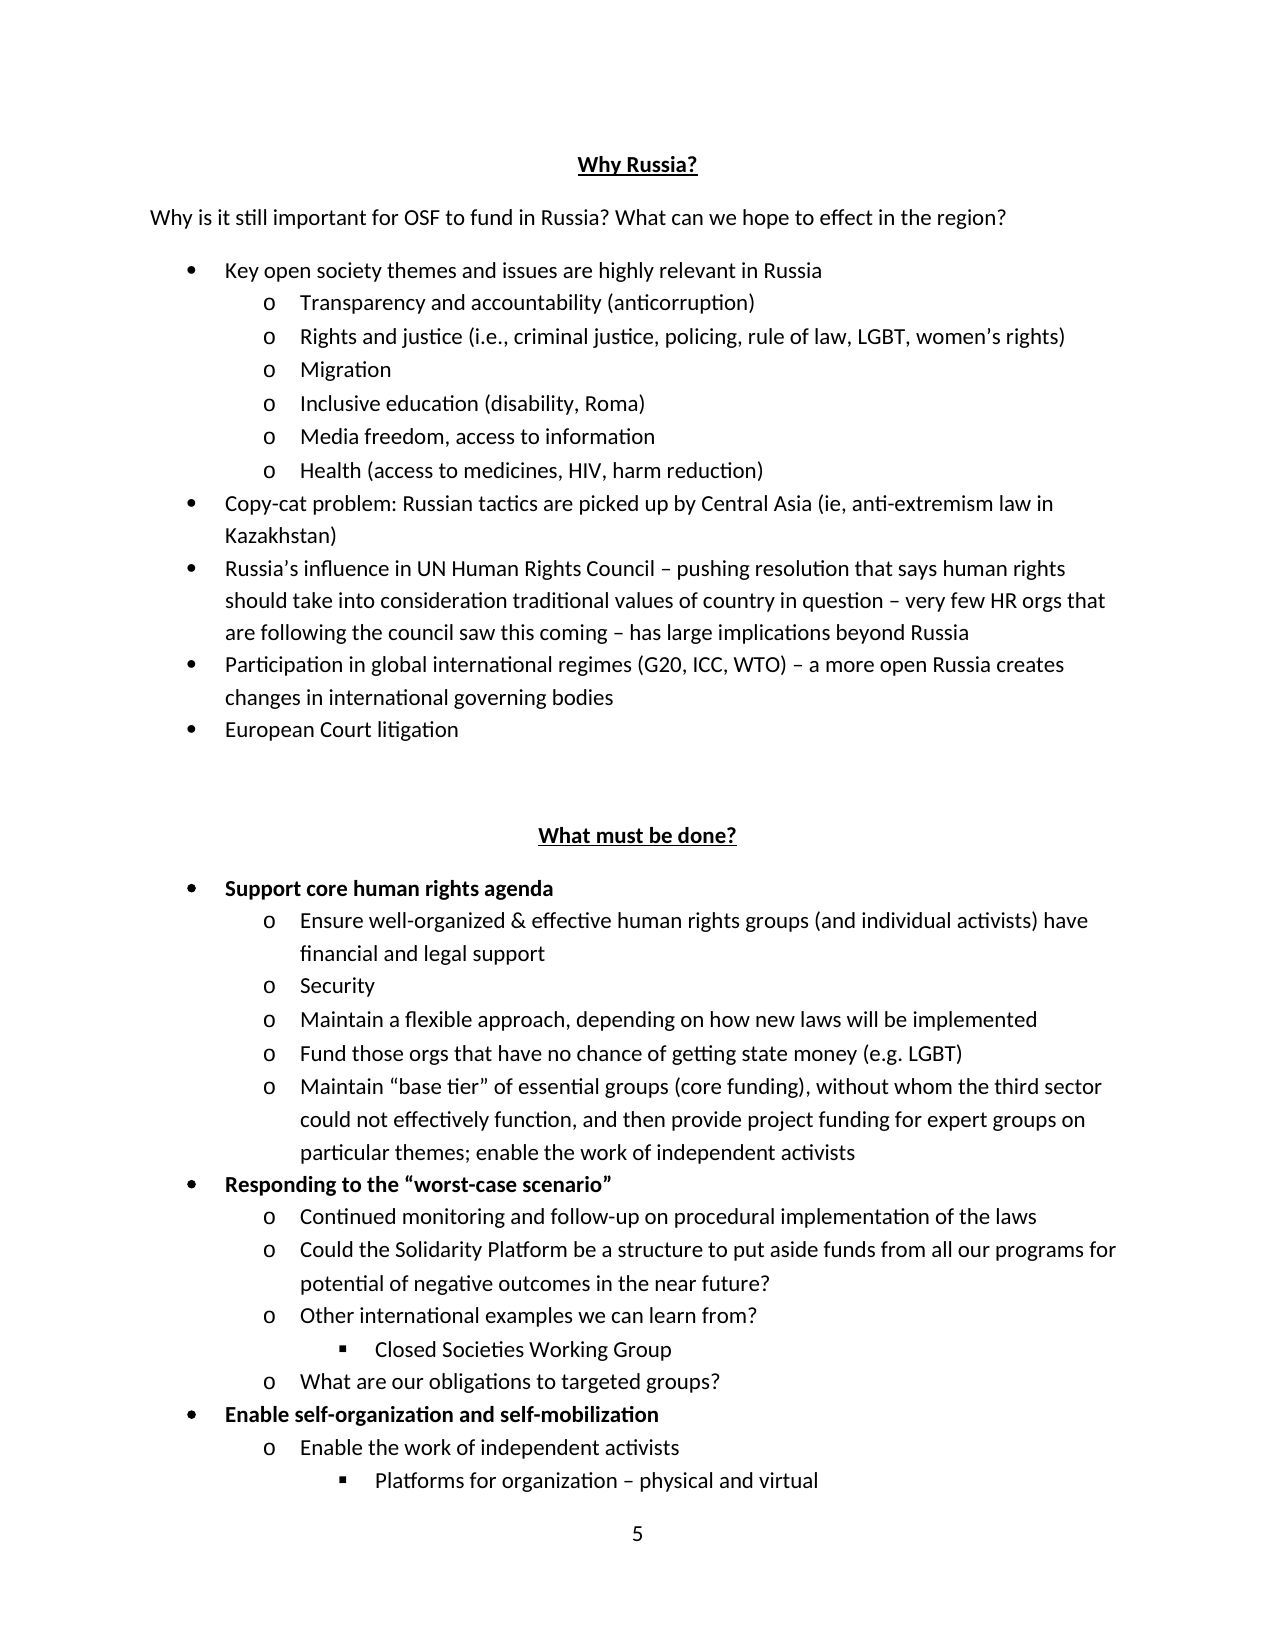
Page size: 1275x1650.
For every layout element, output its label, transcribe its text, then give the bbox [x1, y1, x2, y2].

text Why Russia? [150, 150, 1125, 178]
list Enable self-organization and self-mobilization [187, 1400, 1125, 1428]
list Fund those orgs that have no chance of getting state money (e.g. LGBT) [262, 1039, 1125, 1068]
list Migration [262, 355, 1125, 384]
list Media freedom, access to information [262, 422, 1125, 452]
list Enable the work of independent activists [262, 1433, 1125, 1462]
list Rights and justice (i.e., criminal justice, policing, rule of law, LGBT, women’s rights) [262, 322, 1125, 351]
text What must be done? [150, 821, 1125, 849]
list Health (access to medicines, HIV, harm reduction) [262, 456, 1125, 485]
list Maintain “base tier” of essential groups (core funding), without whom the third sector could not effectively function, and then provide project funding for expert groups on particular themes; enable the work of independent activists [262, 1072, 1125, 1166]
list Maintain a flexible approach, depending on how new laws will be implemented [262, 1005, 1125, 1034]
list Inclusive education (disability, Roma) [262, 389, 1125, 418]
list Key open society themes and issues are highly relevant in Russia [187, 256, 1125, 284]
list Security [262, 972, 1125, 1001]
list Ensure well-organized & effective human rights groups (and individual activists) have financial and legal support [262, 906, 1125, 967]
list Closed Societies Working Group [337, 1335, 1125, 1363]
list European Court litigation [187, 715, 1125, 743]
list Responding to the “worst-case scenario” [187, 1170, 1125, 1198]
list Participation in global international regimes (G20, ICC, WTO) – a more open Russia creates changes in international governing bodies [187, 650, 1125, 711]
list Support core human rights agenda [187, 874, 1125, 902]
list Russia’s influence in UN Human Rights Council – pushing resolution that says human rights should take into consideration traditional values of country in question – very few HR orgs that are following the council saw this coming – has large implications beyond Russia [187, 554, 1125, 646]
list Other international examples we can learn from? [262, 1301, 1125, 1330]
list Continued monitoring and follow-up on procedural implementation of the laws [262, 1202, 1125, 1231]
list Platforms for organization – physical and virtual [337, 1466, 1125, 1494]
list Transparency and accountability (anticorruption) [262, 288, 1125, 317]
text Why is it still important for OSF to fund in Russia? What can we hope to effect in the region? [150, 203, 1125, 231]
list Copy-cat problem: Russian tactics are picked up by Central Asia (ie, anti-extremism law in Kazakhstan) [187, 489, 1125, 550]
list What are our obligations to targeted groups? [262, 1367, 1125, 1396]
list Could the Solidarity Platform be a structure to put aside funds from all our programs for potential of negative outcomes in the near future? [262, 1236, 1125, 1297]
